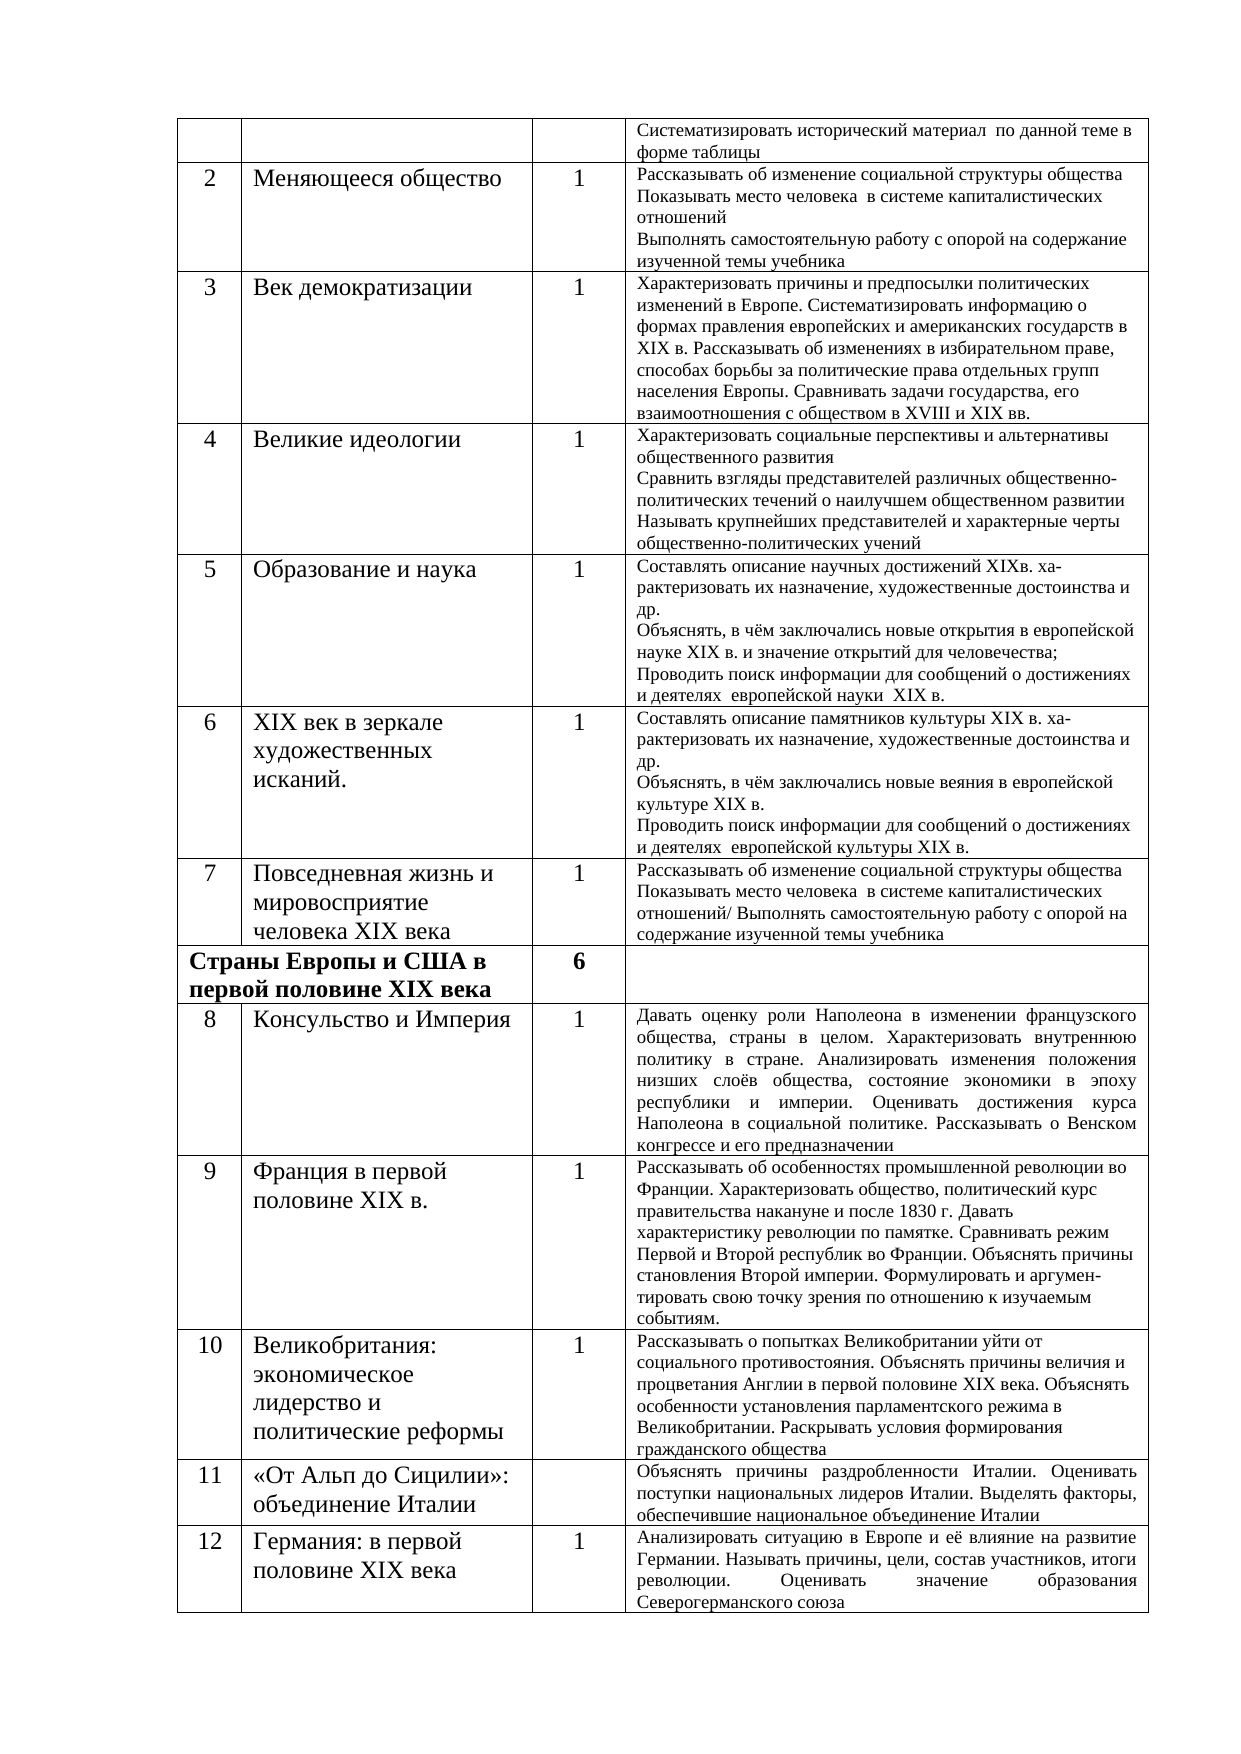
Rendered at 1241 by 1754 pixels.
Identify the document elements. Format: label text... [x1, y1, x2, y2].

table_cell 12 [178, 1526, 241, 1612]
table_cell Характеризовать причины и предпосылки политических изменений в Европе. Систематизировать информацию о формах правления европейских и американских государств в XIX в. Рассказывать об изменениях в избирательном праве, способах борьбы за политические права отдельных групп населения Европы. Сравнивать задачи государства, его взаимоотношения с обществом в XVIII и XIX вв. [626, 272, 1148, 423]
table_cell 1 [533, 163, 625, 271]
table_cell Давать оценку роли Наполеона в изменении французского общества, страны в целом. Характеризовать внутреннюю политику в стране. Анализировать изменения положения низших слоёв общества, состояние экономики в эпоху республики и империи. Оценивать достижения курса Наполеона в социальной политике. Рассказывать о Венском конгрессе и его предназначении [626, 1004, 1148, 1155]
table_cell 11 [178, 1460, 241, 1525]
table_cell Рассказывать об особенностях промышленной революции во Франции. Характеризовать общество, политический курс правительства накануне и после . Давать характеристику революции по памятке. Сравнивать режим Первой и Второй республик во Франции. Объяснять причины становления Второй империи. Формулировать и аргументировать свою точку зрения по отношению к изучаемым событиям. [626, 1156, 1148, 1329]
table_cell 2 [178, 163, 241, 271]
table_cell [626, 946, 1148, 1003]
table_cell 1 [533, 859, 625, 945]
table_cell Германия: в первой половине XIX века [242, 1526, 532, 1612]
table_cell Объяснять причины раздробленности Италии. Оценивать поступки национальных лидеров Италии. Выделять факторы, обеспечившие национальное объединение Италии [626, 1460, 1148, 1525]
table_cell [242, 119, 532, 162]
table_cell Анализировать ситуацию в Европе и её влияние на развитие Германии. Называть причины, цели, состав участников, итоги революции. Оценивать значение образования Северогерманского союза [626, 1526, 1148, 1612]
table_cell 7 [178, 859, 241, 945]
table_cell Век демократизации [242, 272, 532, 423]
table_cell Составлять описание научных достижений ХIXв. характеризовать их назначение, художественные достоинства и др. Объяснять, в чём заключались новые открытия в европейской науке ХIX в. и значение открытий для человечества; Проводить поиск информации для сообщений о достижениях и деятелях европейской науки ХIX в. [626, 555, 1148, 706]
table_cell 10 [178, 1330, 241, 1459]
table_cell 1 [533, 1156, 625, 1329]
table_cell [533, 1460, 625, 1525]
table_cell 1 [533, 424, 625, 553]
table_cell 1 [533, 555, 625, 706]
table_cell 4 [178, 424, 241, 553]
table_cell «От Альп до Сицилии»: объединение Италии [242, 1460, 532, 1525]
table_cell Характеризовать социальные перспективы и альтернативы общественного развития Сравнить взгляды представителей различных общественно-политических течений о наилучшем общественном развитии Называть крупнейших представителей и характерные черты общественно-политических учений [626, 424, 1148, 553]
table_cell Страны Европы и США в первой половине XIX века [178, 946, 532, 1003]
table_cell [626, 119, 1148, 162]
table_cell 1 [533, 1330, 625, 1459]
table_cell 1 [533, 1004, 625, 1155]
table_cell Франция в первой половине XIX в. [242, 1156, 532, 1329]
table_cell XIX век в зеркале художественных исканий. [242, 707, 532, 857]
table_cell 1 [533, 119, 625, 162]
table_cell Повседневная жизнь и мировосприятие человека XIX века [242, 859, 532, 945]
table_cell Великобритания: экономическое лидерство и политические реформы [242, 1330, 532, 1459]
table_cell 1 [533, 707, 625, 857]
table_cell Рассказывать об изменение социальной структуры общества Показывать место человека в системе капиталистических отношений/ Выполнять самостоятельную работу с опорой на содержание изученной темы учебника [626, 859, 1148, 945]
table_cell Меняющееся общество [242, 163, 532, 271]
table_cell Рассказывать об изменение социальной структуры общества Показывать место человека в системе капиталистических отношений Выполнять самостоятельную работу с опорой на содержание изученной темы учебника [626, 163, 1148, 271]
table_cell 5 [178, 555, 241, 706]
table_cell 1 [178, 119, 241, 162]
table_cell Консульство и Империя [242, 1004, 532, 1155]
table_cell 8 [178, 1004, 241, 1155]
table_cell 6 [533, 946, 625, 1003]
table_cell 9 [178, 1156, 241, 1329]
table_cell Рассказывать о попытках Великобритании уйти от социального противостояния. Объяснять причины величия и процветания Англии в первой половине XIX века. Объяснять особенности установления парламентского режима в Великобритании. Раскрывать условия формирования гражданского общества [626, 1330, 1148, 1459]
table_cell 1 [533, 1526, 625, 1612]
table_cell Образование и наука [242, 555, 532, 706]
table_cell Составлять описание памятников культуры ХIX в. характеризовать их назначение, художественные достоинства и др. Объяснять, в чём заключались новые веяния в европейской культуре ХIX в. Проводить поиск информации для сообщений о достижениях и деятелях европейской культуры ХIX в. [626, 707, 1148, 857]
table_cell 6 [178, 707, 241, 857]
table_cell 1 [533, 272, 625, 423]
table_cell Великие идеологии [242, 424, 532, 553]
table_cell 3 [178, 272, 241, 423]
